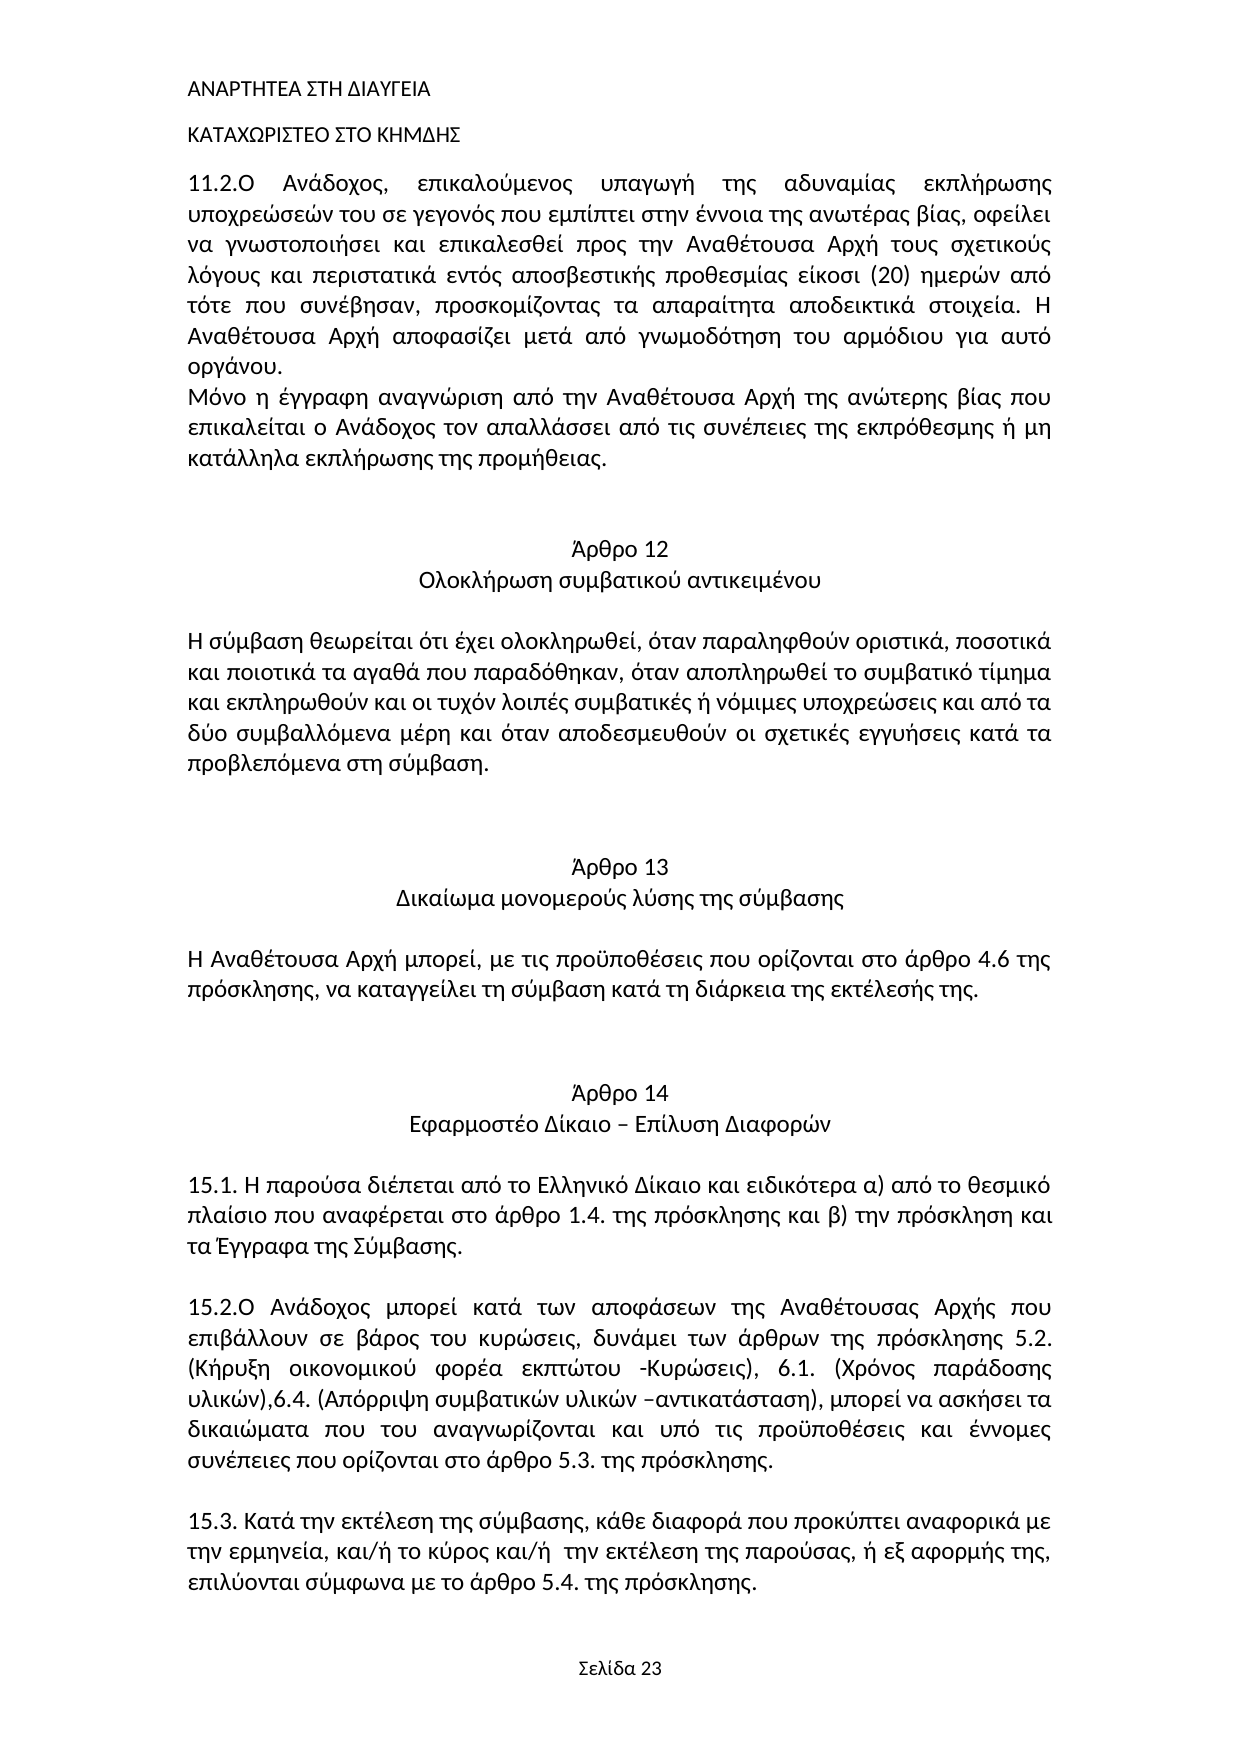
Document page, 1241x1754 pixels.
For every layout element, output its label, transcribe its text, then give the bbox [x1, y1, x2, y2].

text 11.2.Ο Ανάδοχος, επικαλούμενος υπαγωγή της αδυναμίας εκπλήρωσης υποχρεώσεών του σε γεγονός που εμπίπτει στην έννοια της ανωτέρας βίας, οφείλει να γνωστοποιήσει και επικαλεσθεί προς την Αναθέτουσα Αρχή τους σχετικούς λόγους και περιστατικά εντός αποσβεστικής προθεσμίας είκοσι (20) ημερών από τότε που συνέβησαν, προσκομίζοντας τα απαραίτητα αποδεικτικά στοιχεία. Η Αναθέτουσα Αρχή αποφασίζει μετά από γνωμοδότηση του αρμόδιου για αυτό οργάνου. [187, 167, 1053, 381]
text Ολοκλήρωση συμβατικού αντικειμένου [187, 564, 1053, 595]
text Εφαρμοστέο Δίκαιο – Επίλυση Διαφορών [187, 1108, 1053, 1138]
text Άρθρο 12 [187, 534, 1053, 564]
text 15.1. Η παρούσα διέπεται από το Ελληνικό Δίκαιο και ειδικότερα α) από το θεσμικό πλαίσιο που αναφέρεται στο άρθρο 1.4. της πρόσκλησης και β) την πρόσκληση και τα Έγγραφα της Σύμβασης. [187, 1169, 1053, 1261]
text 15.2.Ο Ανάδοχος μπορεί κατά των αποφάσεων της Αναθέτουσας Αρχής που επιβάλλουν σε βάρος του κυρώσεις, δυνάμει των άρθρων της πρόσκλησης 5.2. (Κήρυξη οικονομικού φορέα εκπτώτου -Κυρώσεις), 6.1. (Χρόνος παράδοσης υλικών),6.4. (Απόρριψη συμβατικών υλικών –αντικατάσταση), μπορεί να ασκήσει τα δικαιώματα που του αναγνωρίζονται και υπό τις προϋποθέσεις και έννομες συνέπειες που ορίζονται στο άρθρο 5.3. της πρόσκλησης. [187, 1291, 1053, 1474]
text Άρθρο 14 [187, 1077, 1053, 1108]
text Μόνο η έγγραφη αναγνώριση από την Αναθέτουσα Αρχή της ανώτερης βίας που επικαλείται ο Ανάδοχος τον απαλλάσσει από τις συνέπειες της εκπρόθεσμης ή μη κατάλληλα εκπλήρωσης της προμήθειας. [187, 381, 1053, 473]
text Άρθρο 13 [187, 851, 1053, 882]
text Δικαίωμα μονομερούς λύσης της σύμβασης [187, 882, 1053, 912]
text Η σύμβαση θεωρείται ότι έχει ολοκληρωθεί, όταν παραληφθούν οριστικά, ποσοτικά και ποιοτικά τα αγαθά που παραδόθηκαν, όταν αποπληρωθεί το συμβατικό τίμημα και εκπληρωθούν και οι τυχόν λοιπές συμβατικές ή νόμιμες υποχρεώσεις και από τα δύο συμβαλλόμενα μέρη και όταν αποδεσμευθούν οι σχετικές εγγυήσεις κατά τα προβλεπόμενα στη σύμβαση. [187, 625, 1053, 778]
text Η Αναθέτουσα Αρχή μπορεί, με τις προϋποθέσεις που ορίζονται στο άρθρο 4.6 της πρόσκλησης, να καταγγείλει τη σύμβαση κατά τη διάρκεια της εκτέλεσής της. [187, 943, 1053, 1004]
text 15.3. Κατά την εκτέλεση της σύμβασης, κάθε διαφορά που προκύπτει αναφορικά με την ερμηνεία, και/ή το κύρος και/ή την εκτέλεση της παρούσας, ή εξ αφορμής της, επιλύονται σύμφωνα με το άρθρο 5.4. της πρόσκλησης. [187, 1505, 1053, 1596]
